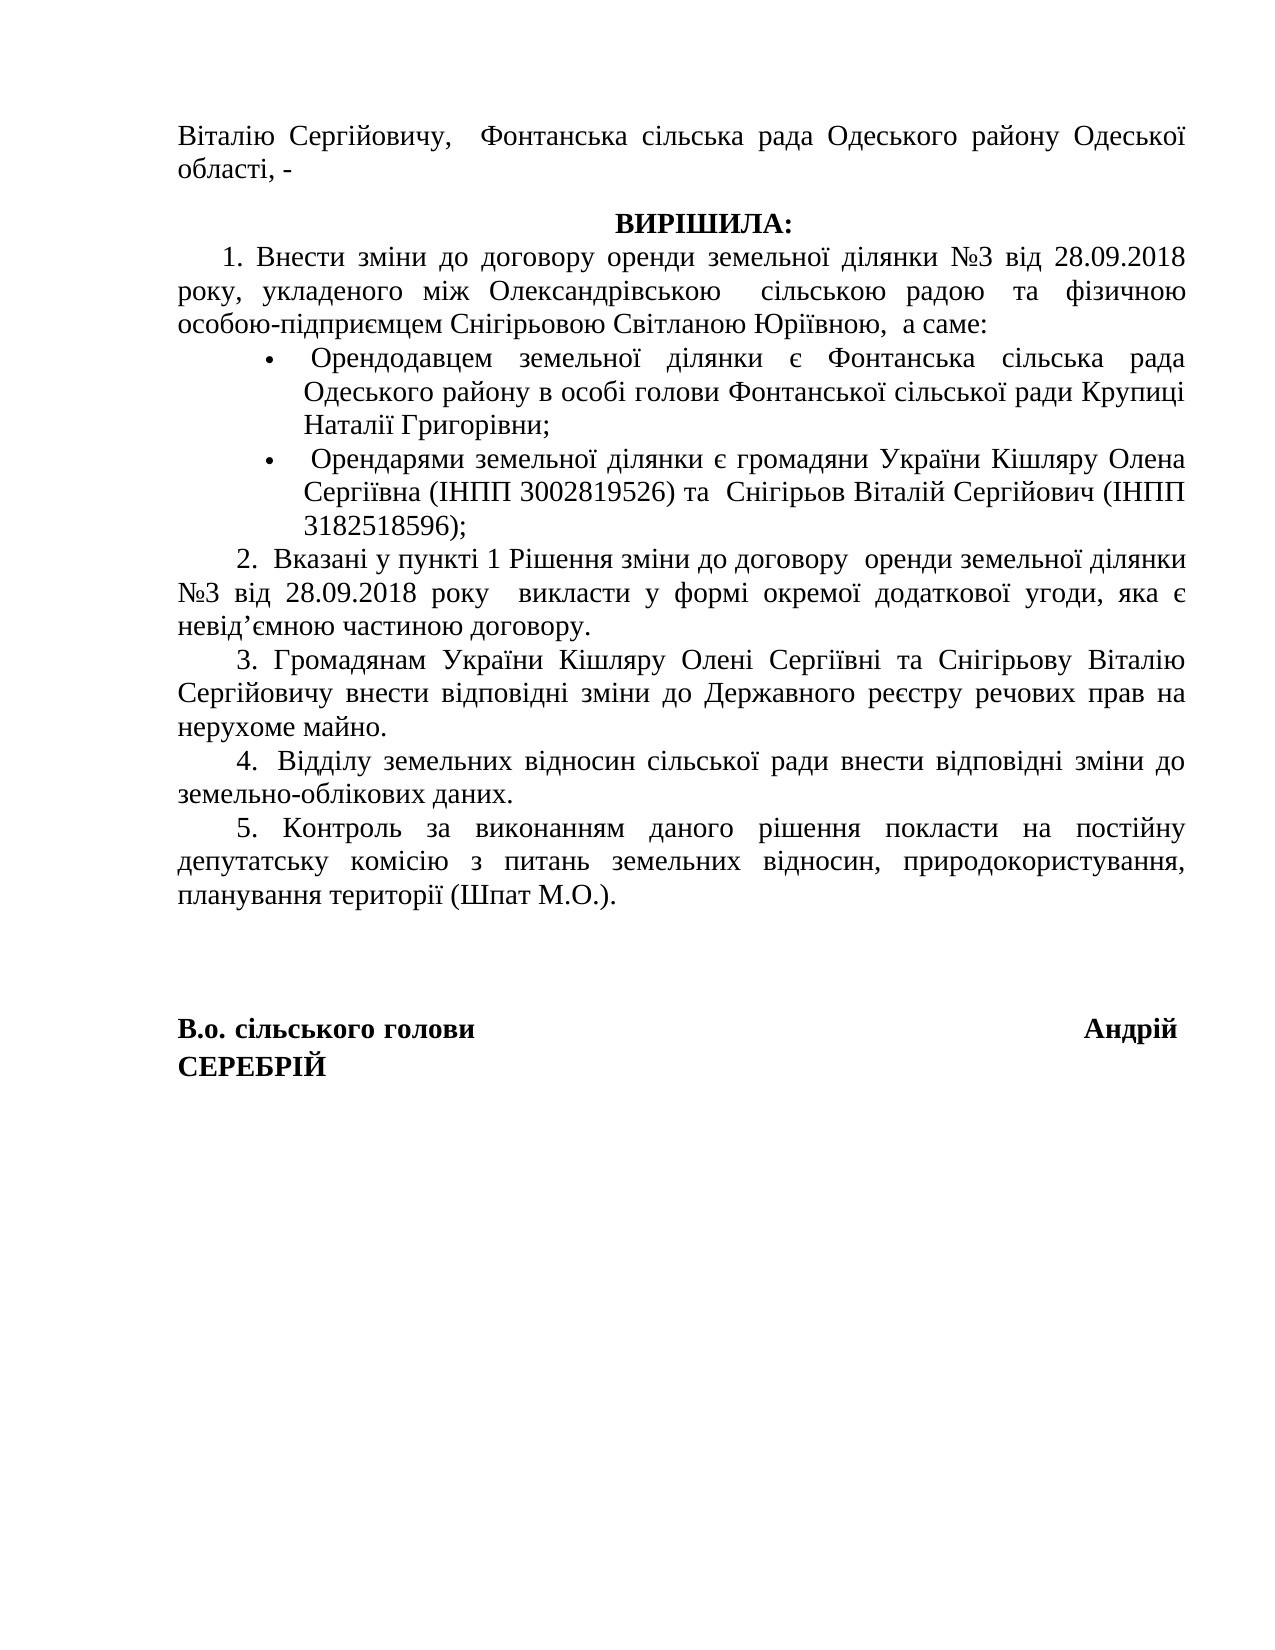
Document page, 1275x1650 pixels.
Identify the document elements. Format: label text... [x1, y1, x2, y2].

text В.о. сільського голови Андрій СЕРЕБРІЙ [177, 1011, 1186, 1083]
list Орендарями земельної ділянки є громадяни України Кішляру Олена Сергіївна (ІНПП 3002819526) та Снігірьов Віталій Сергійович (ІНПП 3182518596); [266, 441, 1186, 541]
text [177, 118, 1186, 185]
text 3. Громадянам України Кішляру Олені Сергіївні та Снігірьову Віталію Сергійовичу внести відповідні зміни до Державного реєстру речових прав на нерухоме майно. [177, 642, 1186, 743]
text 2. Вказані у пункті 1 Рішення зміни до договору оренди земельної ділянки №3 від 28.09.2018 року викласти у формі окремої додаткової угоди, яка є невід’ємною частиною договору. [177, 541, 1186, 642]
text 4. Відділу земельних відносин сільської ради внести відповідні зміни до земельно-облікових даних. [177, 743, 1186, 810]
text 1. Внести зміни до договору оренди земельної ділянки №3 від 28.09.2018 року, укладеного між Олександрівською сільською радою та фізичною особою-підприємцем Снігірьовою Світланою Юріївною, а саме: [177, 239, 1186, 340]
text 5. Контроль за виконанням даного рішення покласти на постійну депутатську комісію з питань земельних відносин, природокористування, планування території (Шпат М.О.). [177, 810, 1186, 910]
list Орендодавцем земельної ділянки є Фонтанська сільська рада Одеського району в особі голови Фонтанської сільської ради Крупиці Наталії Григорівни; [266, 340, 1186, 441]
text ВИРІШИЛА: [177, 206, 1186, 239]
